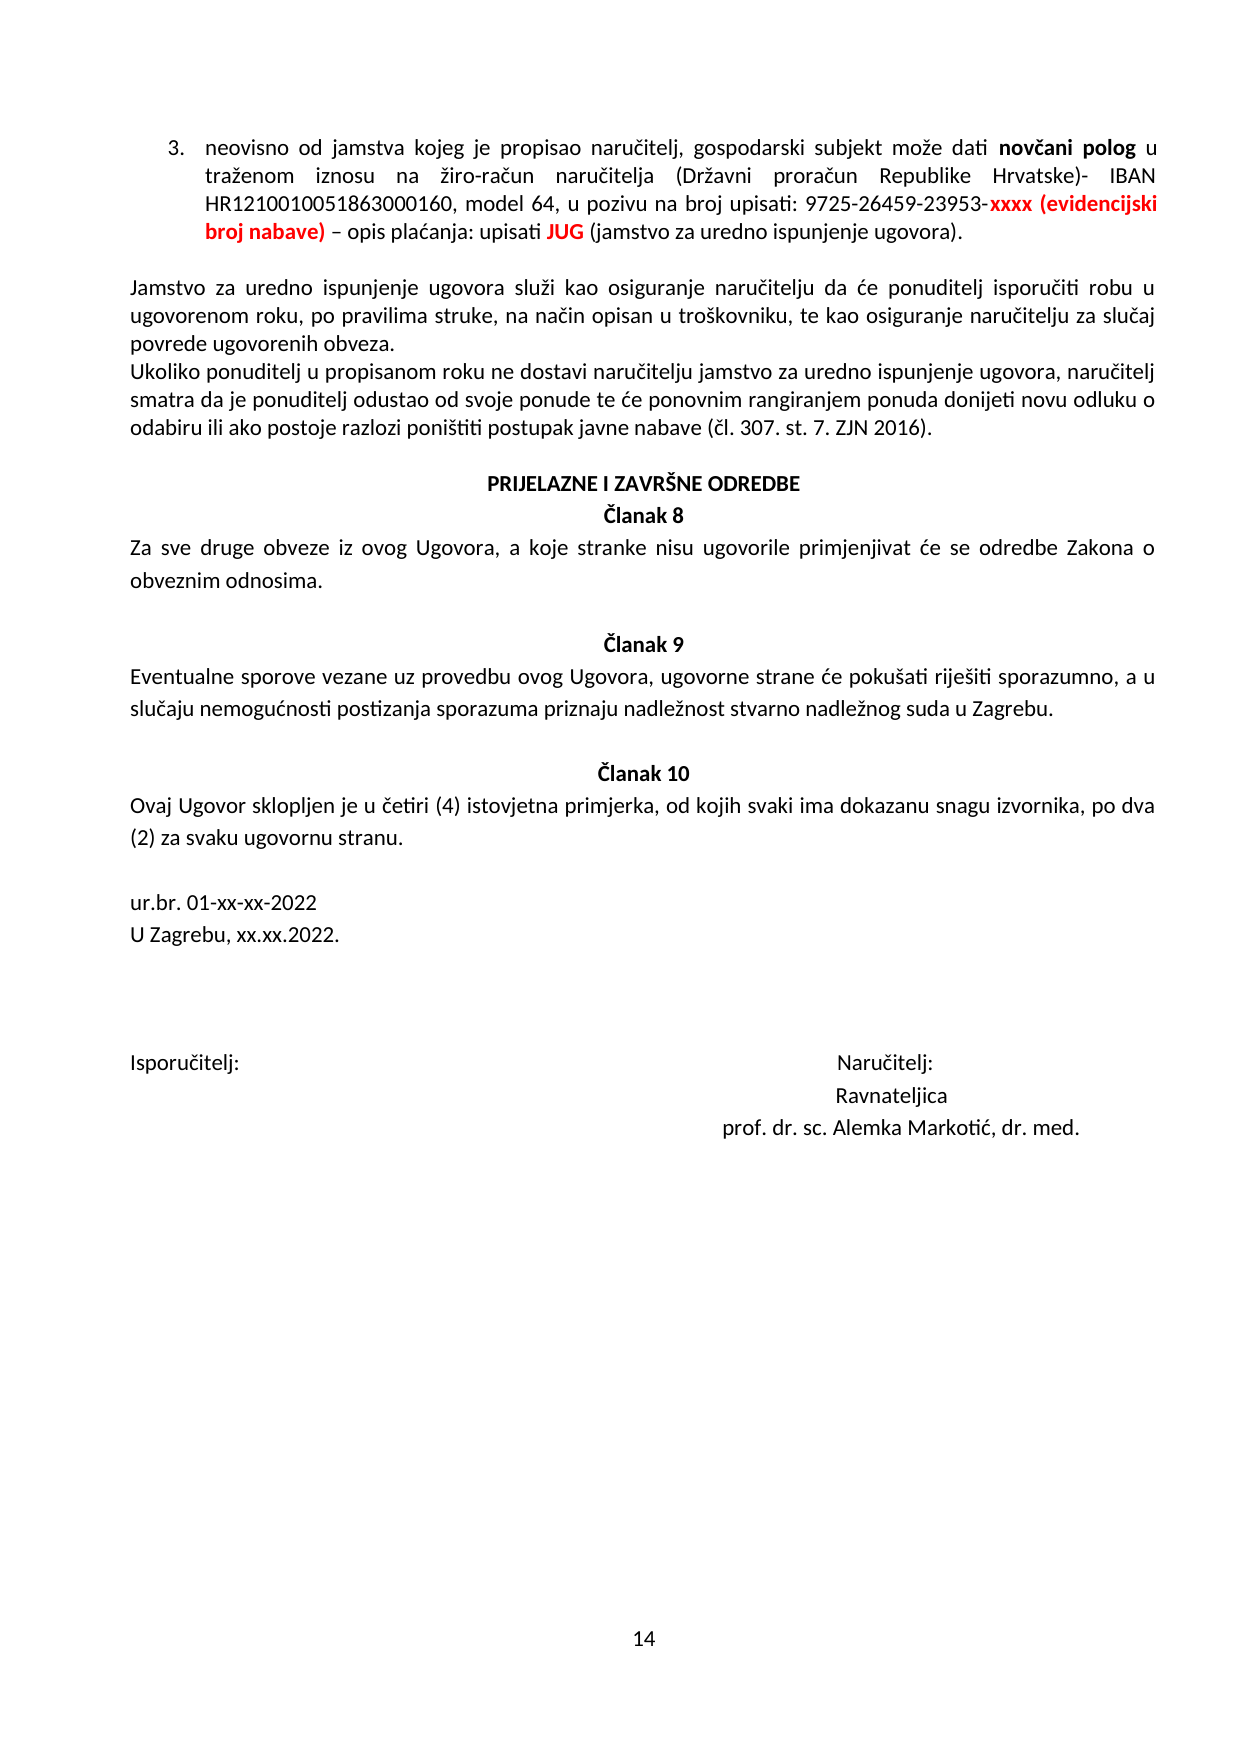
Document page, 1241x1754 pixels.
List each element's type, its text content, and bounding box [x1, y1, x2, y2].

text Jamstvo za uredno ispunjenje ugovora služi kao osiguranje naručitelju da će ponuditelj isporučiti robu u ugovorenom roku, po pravilima struke, na način opisan u troškovniku, te kao osiguranje naručitelju za slučaj povrede ugovorenih obveza. [130, 273, 1157, 357]
list neovisno od jamstva kojeg je propisao naručitelj, gospodarski subjekt može dati novčani polog u traženom iznosu na žiro-račun naručitelja (Državni proračun Republike Hrvatske)- IBAN HR1210010051863000160, model 64, u pozivu na broj upisati: 9725-26459-23953-xxxx (evidencijski broj nabave) – opis plaćanja: upisati JUG (jamstvo za uredno ispunjenje ugovora). [167, 133, 1157, 245]
text Članak 8 [130, 501, 1157, 529]
text PRIJELAZNE I ZAVRŠNE ODREDBE [130, 469, 1157, 497]
text Ravnateljica [130, 1081, 1157, 1109]
text Članak 10 [130, 759, 1157, 787]
text prof. dr. sc. Alemka Markotić, dr. med. [130, 1113, 1157, 1141]
text Članak 9 [130, 630, 1157, 658]
text ur.br. 01-xx-xx-2022 [130, 888, 1157, 916]
text Ukoliko ponuditelj u propisanom roku ne dostavi naručitelju jamstvo za uredno ispunjenje ugovora, naručitelj smatra da je ponuditelj odustao od svoje ponude te će ponovnim rangiranjem ponuda donijeti novu odluku o odabiru ili ako postoje razlozi poništiti postupak javne nabave (čl. 307. st. 7. ZJN 2016). [130, 357, 1157, 441]
text Ovaj Ugovor sklopljen je u četiri (4) istovjetna primjerka, od kojih svaki ima dokazanu snagu izvornika, po dva (2) za svaku ugovornu stranu. [130, 791, 1157, 851]
text Za sve druge obveze iz ovog Ugovora, a koje stranke nisu ugovorile primjenjivat će se odredbe Zakona o obveznim odnosima. [130, 533, 1157, 594]
text U Zagrebu, xx.xx.2022. [130, 920, 1157, 948]
text Isporučitelj: Naručitelj: [130, 1048, 1157, 1077]
text Eventualne sporove vezane uz provedbu ovog Ugovora, ugovorne strane će pokušati riješiti sporazumno, a u slučaju nemogućnosti postizanja sporazuma priznaju nadležnost stvarno nadležnog suda u Zagrebu. [130, 662, 1157, 722]
